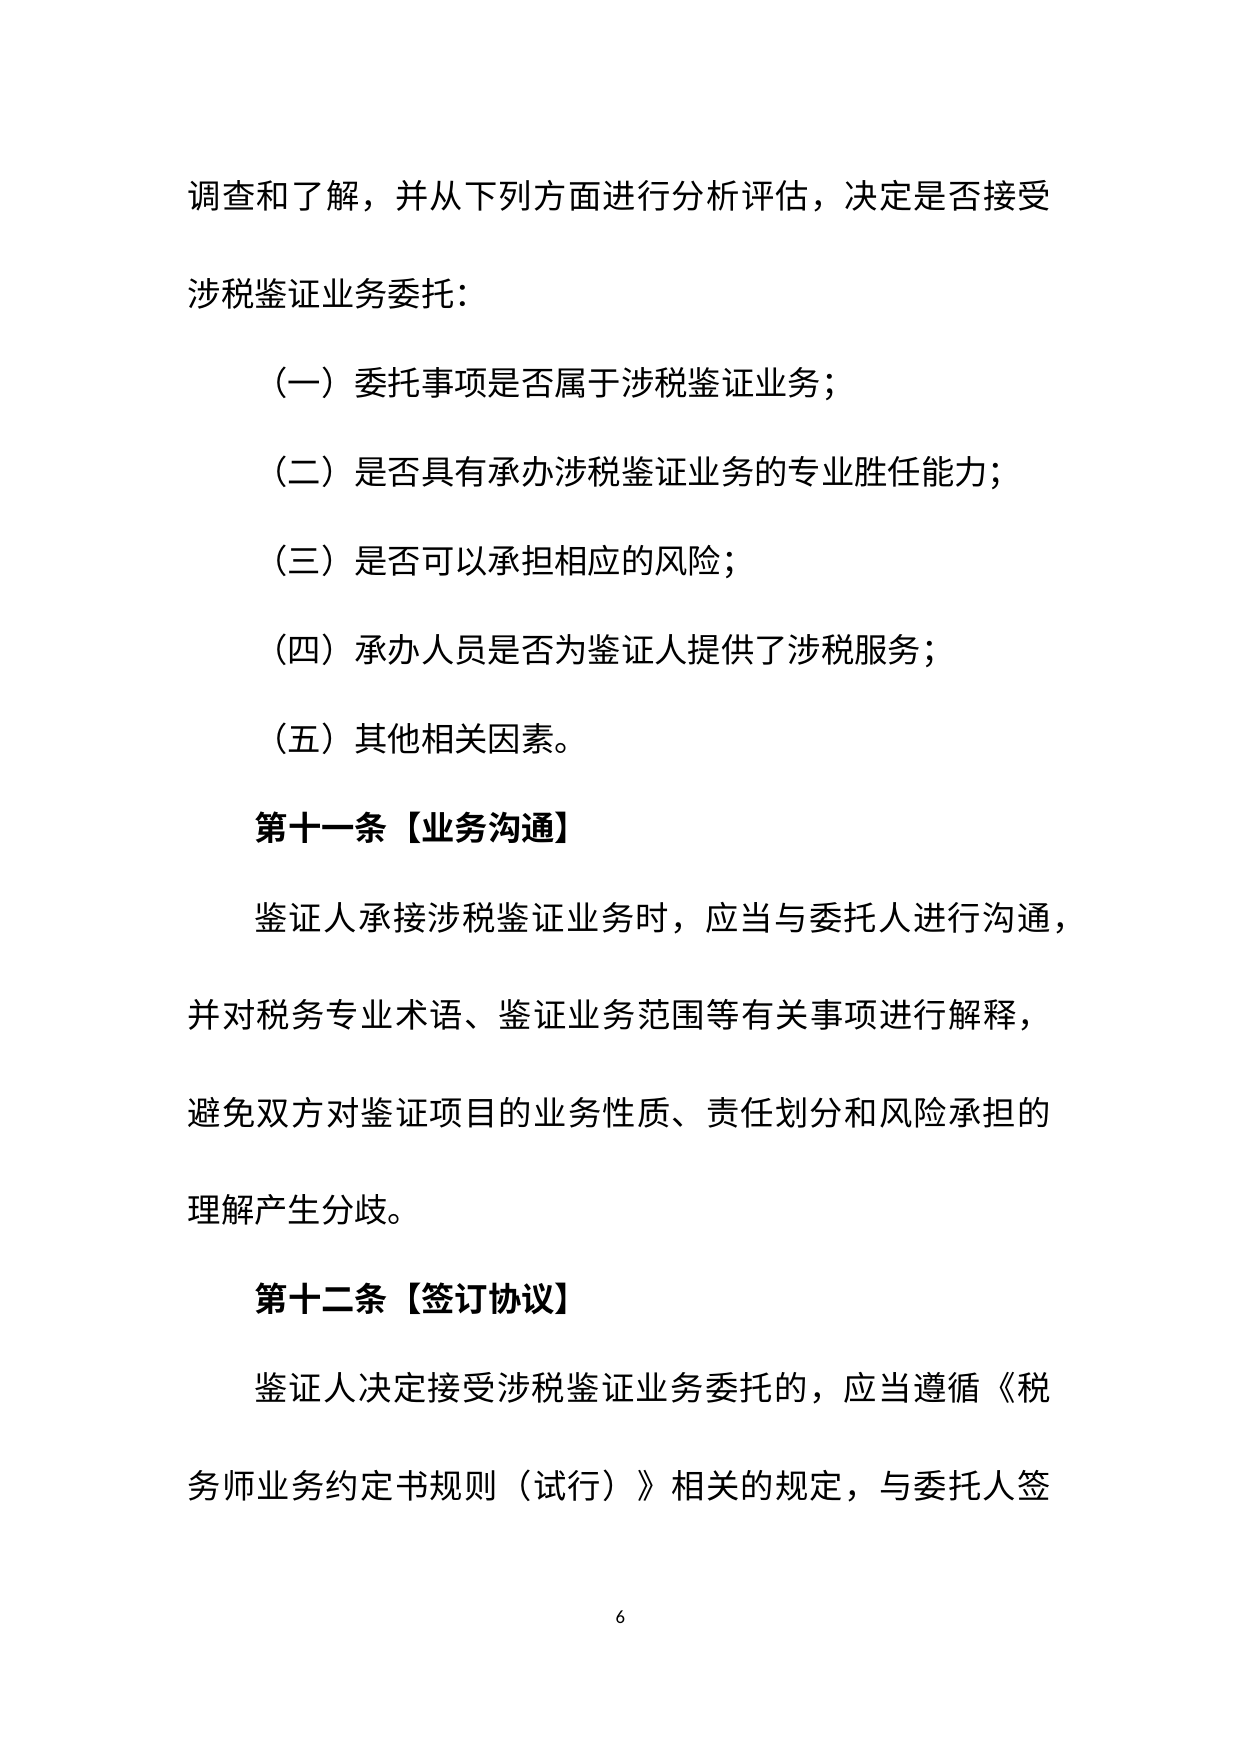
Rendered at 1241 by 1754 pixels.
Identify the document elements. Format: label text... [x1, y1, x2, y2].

text （四）承办人员是否为鉴证人提供了涉税服务； [187, 616, 1053, 681]
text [187, 1353, 1053, 1516]
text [187, 162, 1053, 324]
text 鉴证人承接涉税鉴证业务时，应当与委托人进行沟通，并对税务专业术语、鉴证业务范围等有关事项进行解释，避免双方对鉴证项目的业务性质、责任划分和风险承担的理解产生分歧。 [187, 883, 1053, 1240]
text （二）是否具有承办涉税鉴证业务的专业胜任能力； [187, 438, 1053, 503]
text （五）其他相关因素。 [187, 705, 1053, 770]
text （一）委托事项是否属于涉税鉴证业务； [187, 348, 1053, 413]
subtitle 第十二条【签订协议】 [187, 1264, 1053, 1329]
subtitle 第十一条【业务沟通】 [187, 794, 1053, 859]
text （三）是否可以承担相应的风险； [187, 527, 1053, 592]
